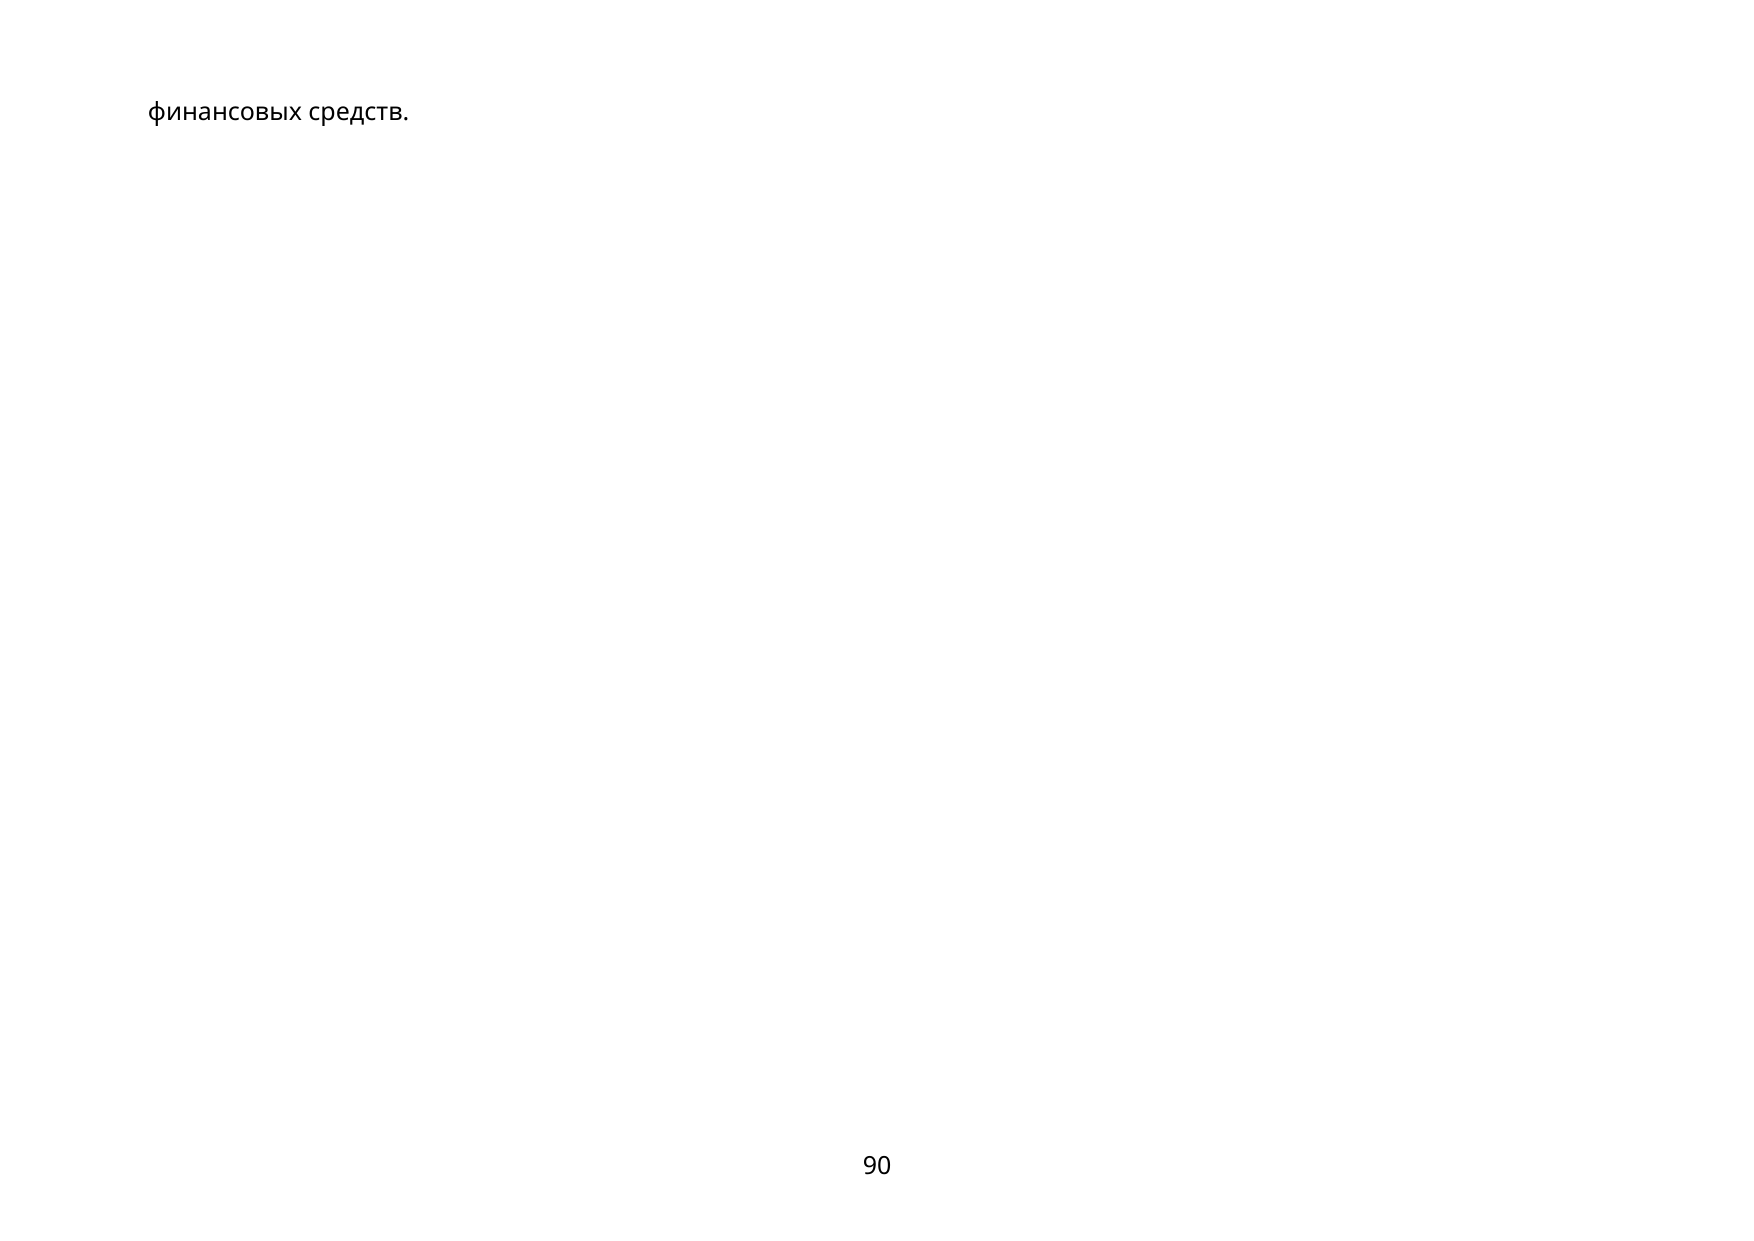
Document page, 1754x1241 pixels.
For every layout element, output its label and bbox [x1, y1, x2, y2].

text [148, 94, 1606, 128]
